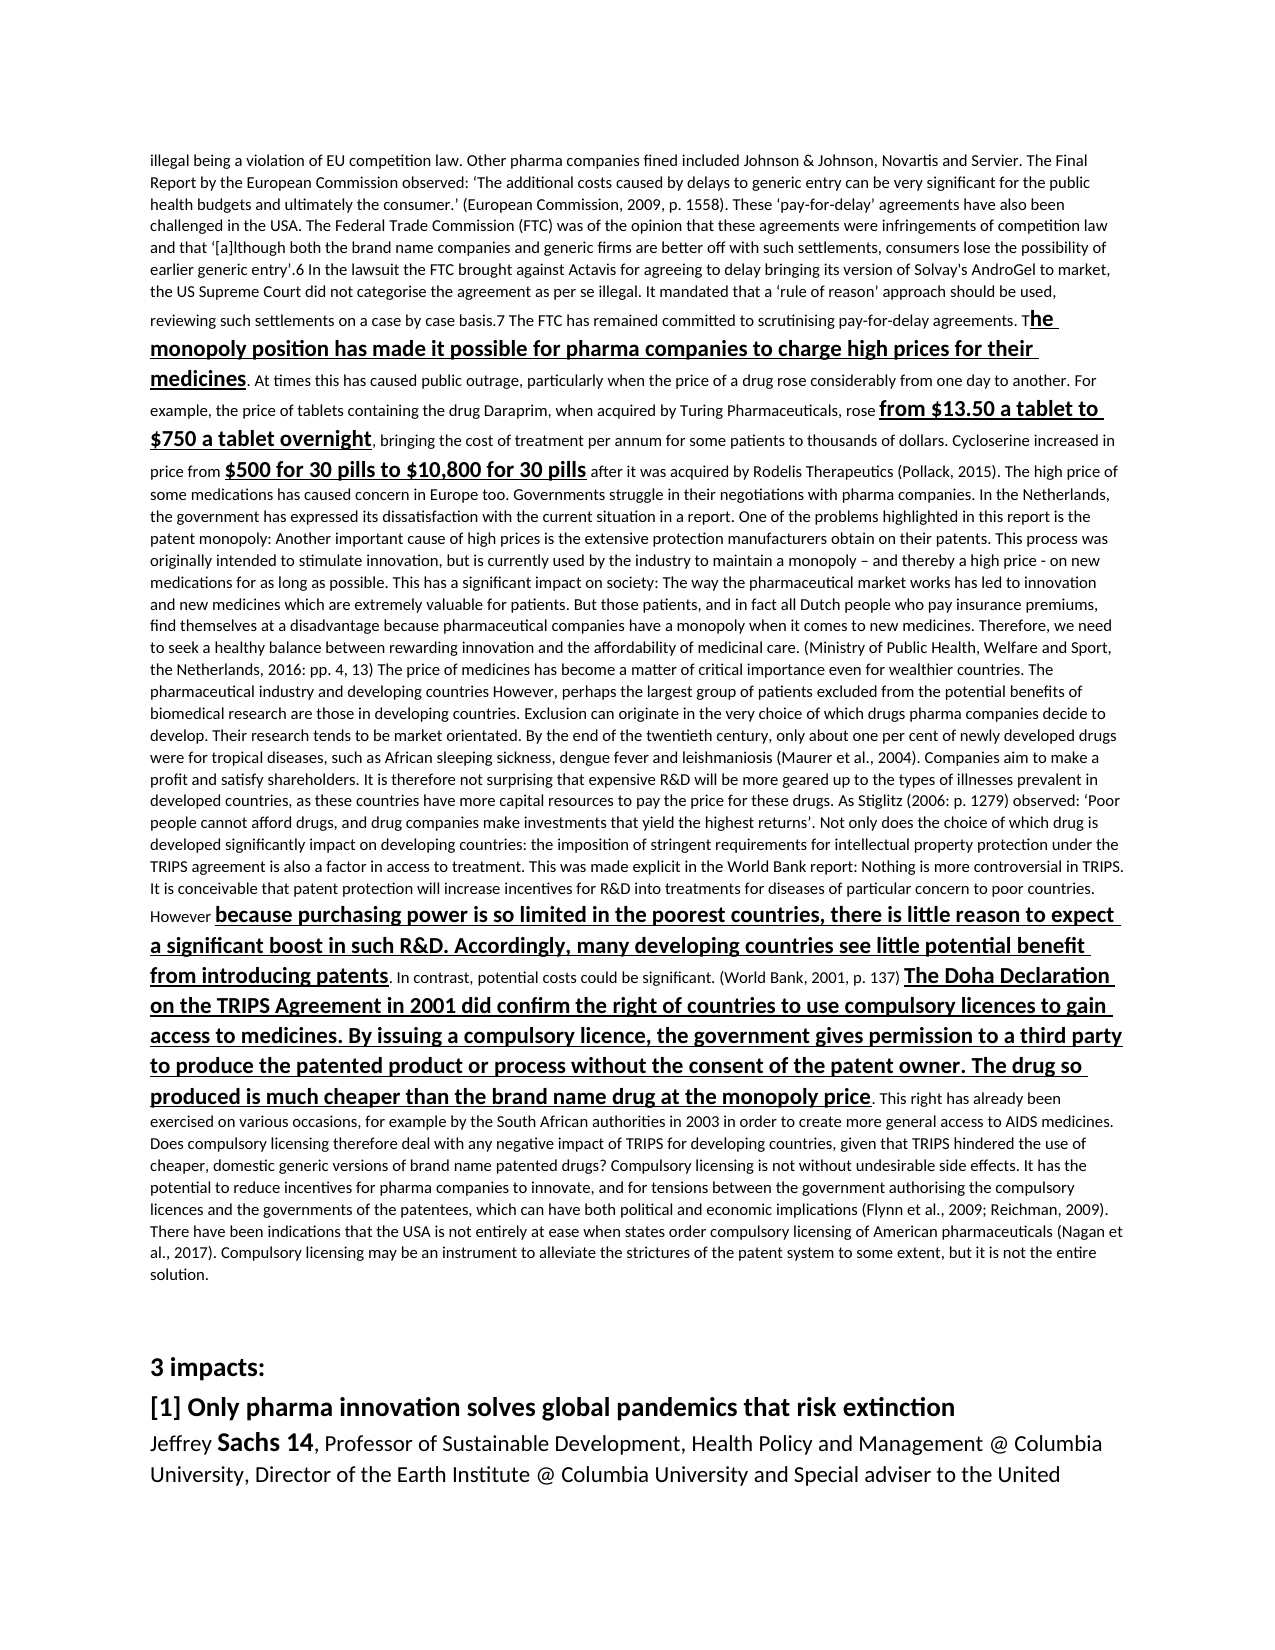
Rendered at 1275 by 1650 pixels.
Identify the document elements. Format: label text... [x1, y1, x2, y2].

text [150, 1425, 1125, 1489]
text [150, 150, 1125, 1285]
subtitle 3 impacts: [150, 1350, 1125, 1383]
subtitle [1] Only pharma innovation solves global pandemics that risk extinction [150, 1390, 1125, 1423]
